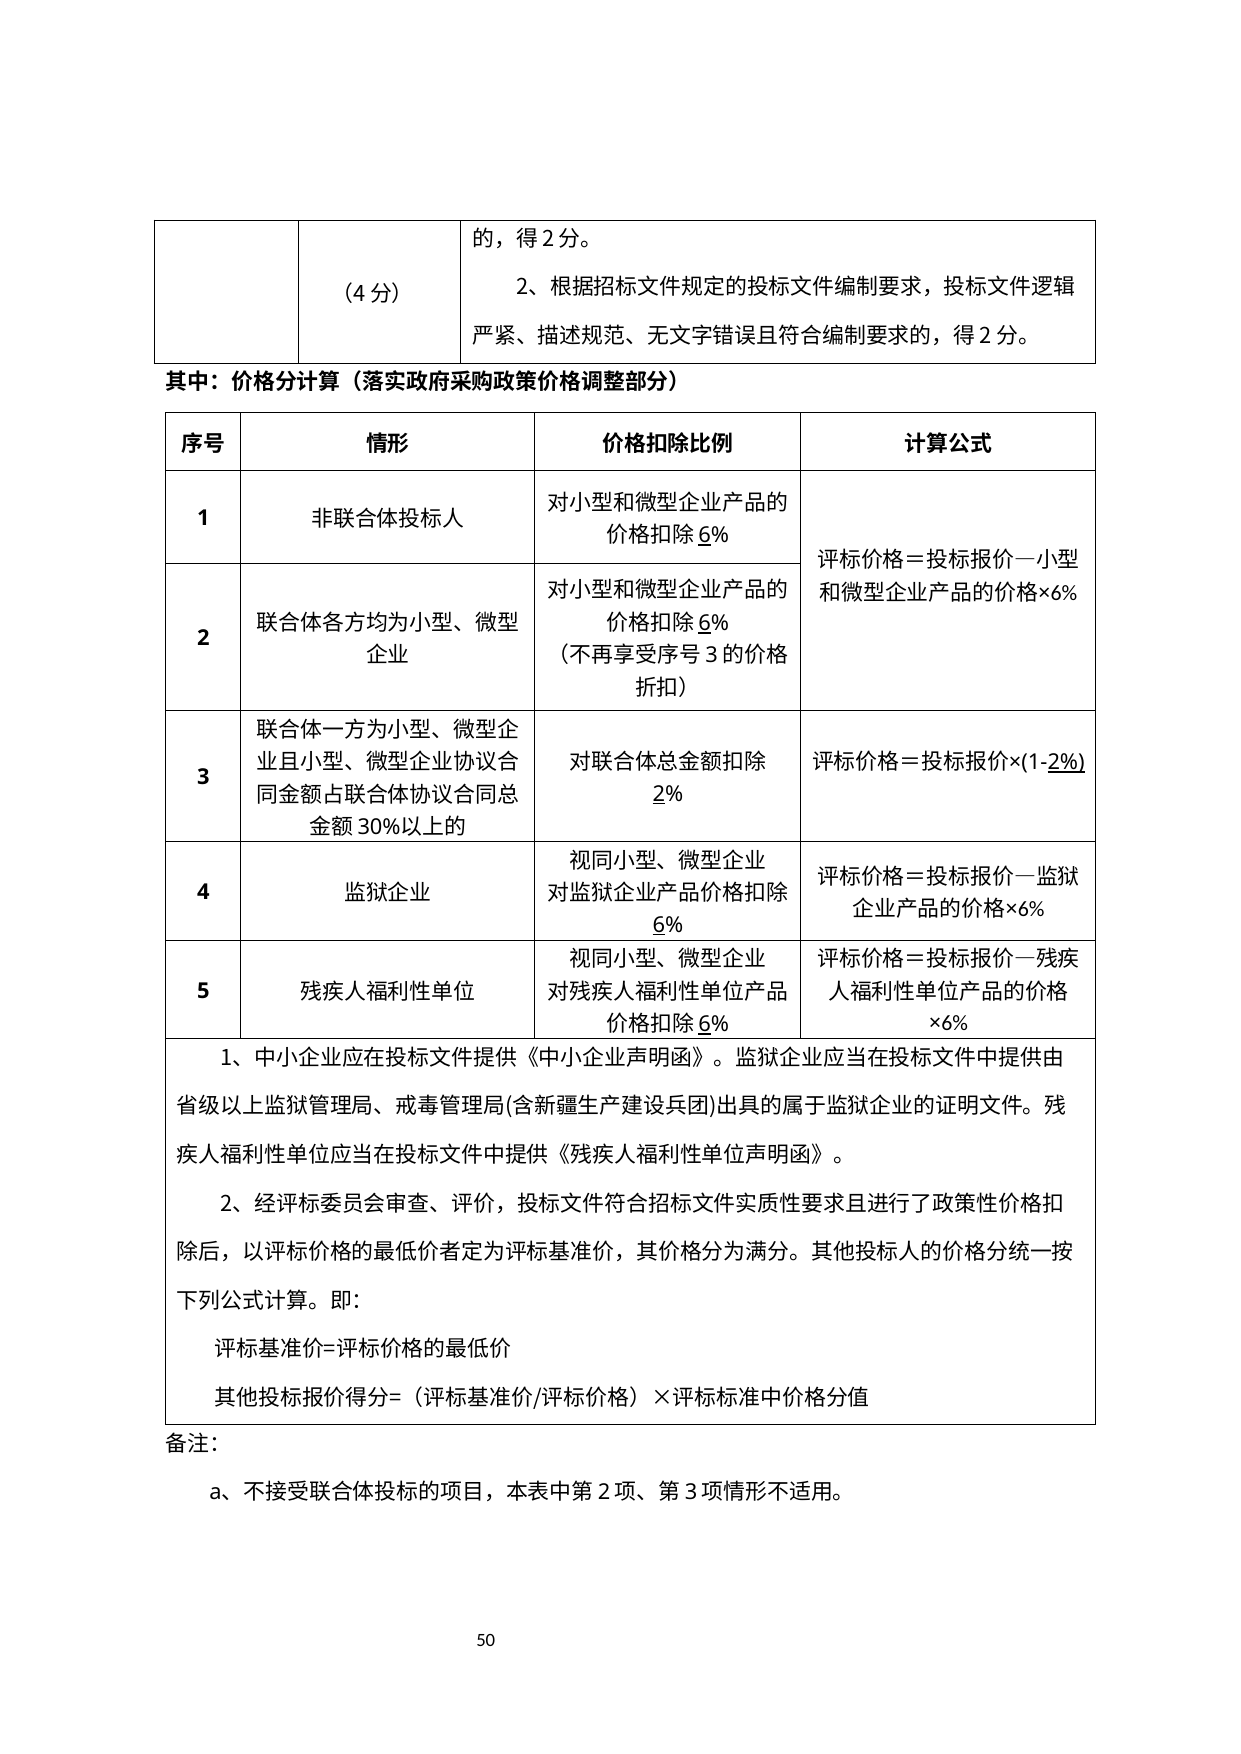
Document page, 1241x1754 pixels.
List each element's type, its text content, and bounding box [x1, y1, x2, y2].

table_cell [461, 221, 1095, 363]
table_header 计算公式 [801, 413, 1095, 470]
table_cell 非联合体投标人 [241, 471, 534, 563]
text a、不接受联合体投标的项目，本表中第2项、第3项情形不适用。 [165, 1474, 1087, 1506]
table_cell 2 [166, 564, 240, 710]
table_cell 监狱企业 [241, 842, 534, 940]
table_cell 联合体一方为小型、微型企业且小型、微型企业协议合同金额占联合体协议合同总金额30%以上的 [241, 711, 534, 841]
table_cell 1 [166, 471, 240, 563]
table_cell 5 [166, 941, 240, 1038]
table_cell 3 [166, 711, 240, 841]
table_cell 1、中小企业应在投标文件提供《中小企业声明函》。监狱企业应当在投标文件中提供由省级以上监狱管理局、戒毒管理局(含新疆生产建设兵团)出具的属于监狱企业的证明文件。残疾人福利性单位应当在投标文件中提供《残疾人福利性单位声明函》。 2、经评标委员会审查、评价，投标文件符合招标文件实质性要求且进行了政策性价格扣除后，以评标价格的最低价者定为评标基准价，其价格分为满分。其他投标人的价格分统一按下列公式计算。即： 评标基准价=评标价格的最低价 其他投标报价得分=（评标基准价/评标价格）×评标标准中价格分值 [166, 1039, 1095, 1424]
table_header 价格扣除比例 [535, 413, 800, 470]
table_cell 评标价格＝投标报价—监狱企业产品的价格×6% [801, 842, 1095, 940]
table_cell 视同小型、微型企业 对监狱企业产品价格扣除6% [535, 842, 800, 940]
table_header 情形 [241, 413, 534, 470]
table_cell 视同小型、微型企业 对残疾人福利性单位产品价格扣除6% [535, 941, 800, 1038]
table_cell 投标文件编制 （4分） [299, 221, 460, 363]
table_cell 评标价格＝投标报价—残疾人福利性单位产品的价格×6% [801, 941, 1095, 1038]
table_cell 评标价格＝投标报价×(1-2%) [801, 711, 1095, 841]
table_header 序号 [166, 413, 240, 470]
table_cell 对小型和微型企业产品的价格扣除6% [535, 471, 800, 563]
text 其中：价格分计算（落实政府采购政策价格调整部分） [165, 364, 1087, 396]
table_cell 联合体各方均为小型、微型企业 [241, 564, 534, 710]
table_cell 残疾人福利性单位 [241, 941, 534, 1038]
table_cell 对联合体总金额扣除 2% [535, 711, 800, 841]
table_cell 评标价格＝投标报价—小型和微型企业产品的价格×6% [801, 471, 1095, 710]
text 备注： [165, 1425, 1087, 1458]
table_cell 对小型和微型企业产品的价格扣除6% （不再享受序号3的价格折扣） [535, 564, 800, 710]
table_cell 4 [166, 842, 240, 940]
